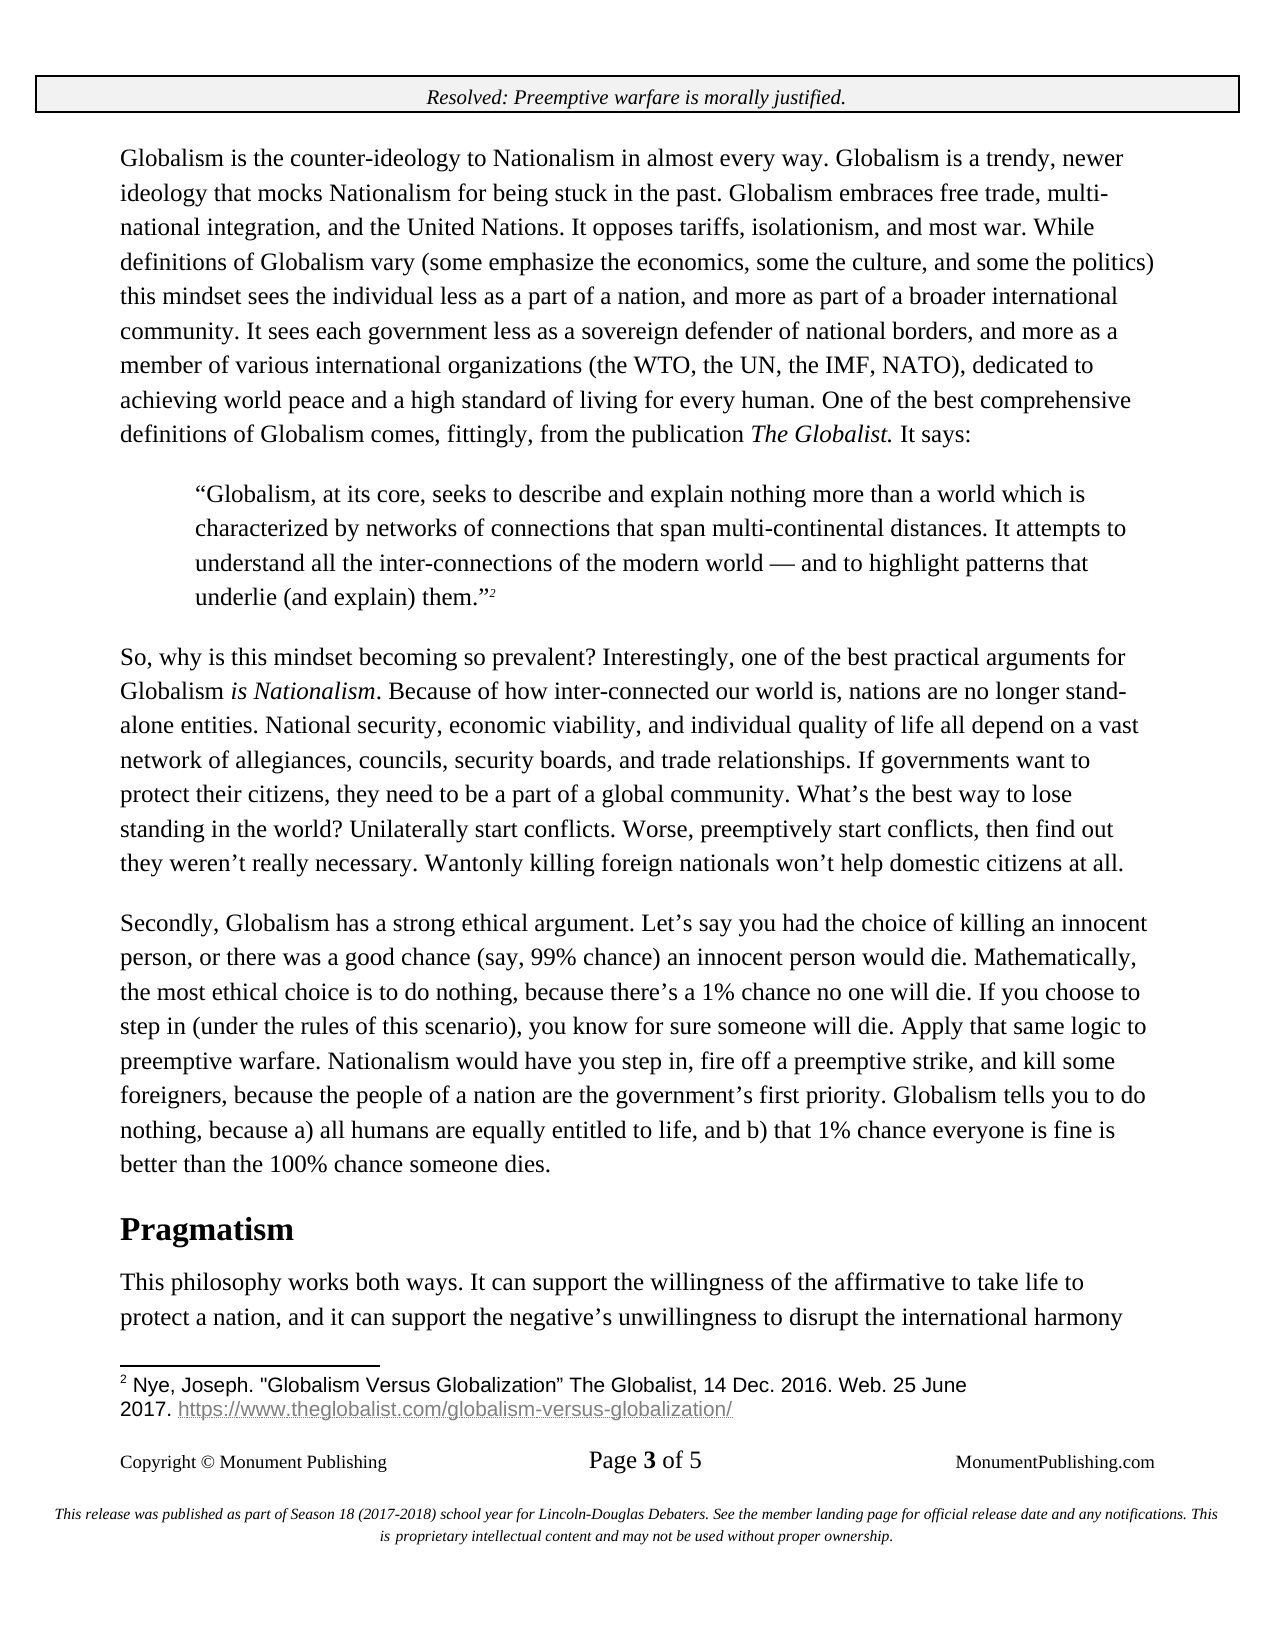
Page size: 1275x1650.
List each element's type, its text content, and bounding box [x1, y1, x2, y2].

text Globalism is the counter-ideology to Nationalism in almost every way. Globalism is a trendy, newer ideology that mocks Nationalism for being stuck in the past. Globalism embraces free trade, multi-national integration, and the United Nations. It opposes tariffs, isolationism, and most war. While definitions of Globalism vary (some emphasize the economics, some the culture, and some the politics) this mindset sees the individual less as a part of a nation, and more as part of a broader international community. It sees each government less as a sovereign defender of national borders, and more as a member of various international organizations (the WTO, the UN, the IMF, NATO), dedicated to achieving world peace and a high standard of living for every human. One of the best comprehensive definitions of Globalism comes, fittingly, from the publication The Globalist. It says: [120, 143, 1155, 448]
text So, why is this mindset becoming so prevalent? Interestingly, one of the best practical arguments for Globalism is Nationalism. Because of how inter-connected our world is, nations are no longer stand-alone entities. National security, economic viability, and individual quality of life all depend on a vast network of allegiances, councils, security boards, and trade relationships. If governments want to protect their citizens, they need to be a part of a global community. What’s the best way to lose standing in the world? Unilaterally start conflicts. Worse, preemptively start conflicts, then find out they weren’t really necessary. Wantonly killing foreign nationals won’t help domestic citizens at all. [120, 642, 1155, 877]
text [120, 1267, 1155, 1330]
text “Globalism, at its core, seeks to describe and explain nothing more than a world which is characterized by networks of connections that span multi-continental distances. It attempts to understand all the inter-connections of the modern world — and to highlight patterns that underlie (and explain) them.” [195, 479, 1155, 611]
subtitle Pragmatism [120, 1209, 1155, 1247]
text Secondly, Globalism has a strong ethical argument. Let’s say you had the choice of killing an innocent person, or there was a good chance (say, 99% chance) an innocent person would die. Mathematically, the most ethical choice is to do nothing, because there’s a 1% chance no one will die. If you choose to step in (under the rules of this scenario), you know for sure someone will die. Apply that same logic to preemptive warfare. Nationalism would have you step in, fire off a preemptive strike, and kill some foreigners, because the people of a nation are the government’s first priority. Globalism tells you to do nothing, because a) all humans are equally entitled to life, and b) that 1% chance everyone is fine is better than the 100% chance someone dies. [120, 908, 1155, 1178]
